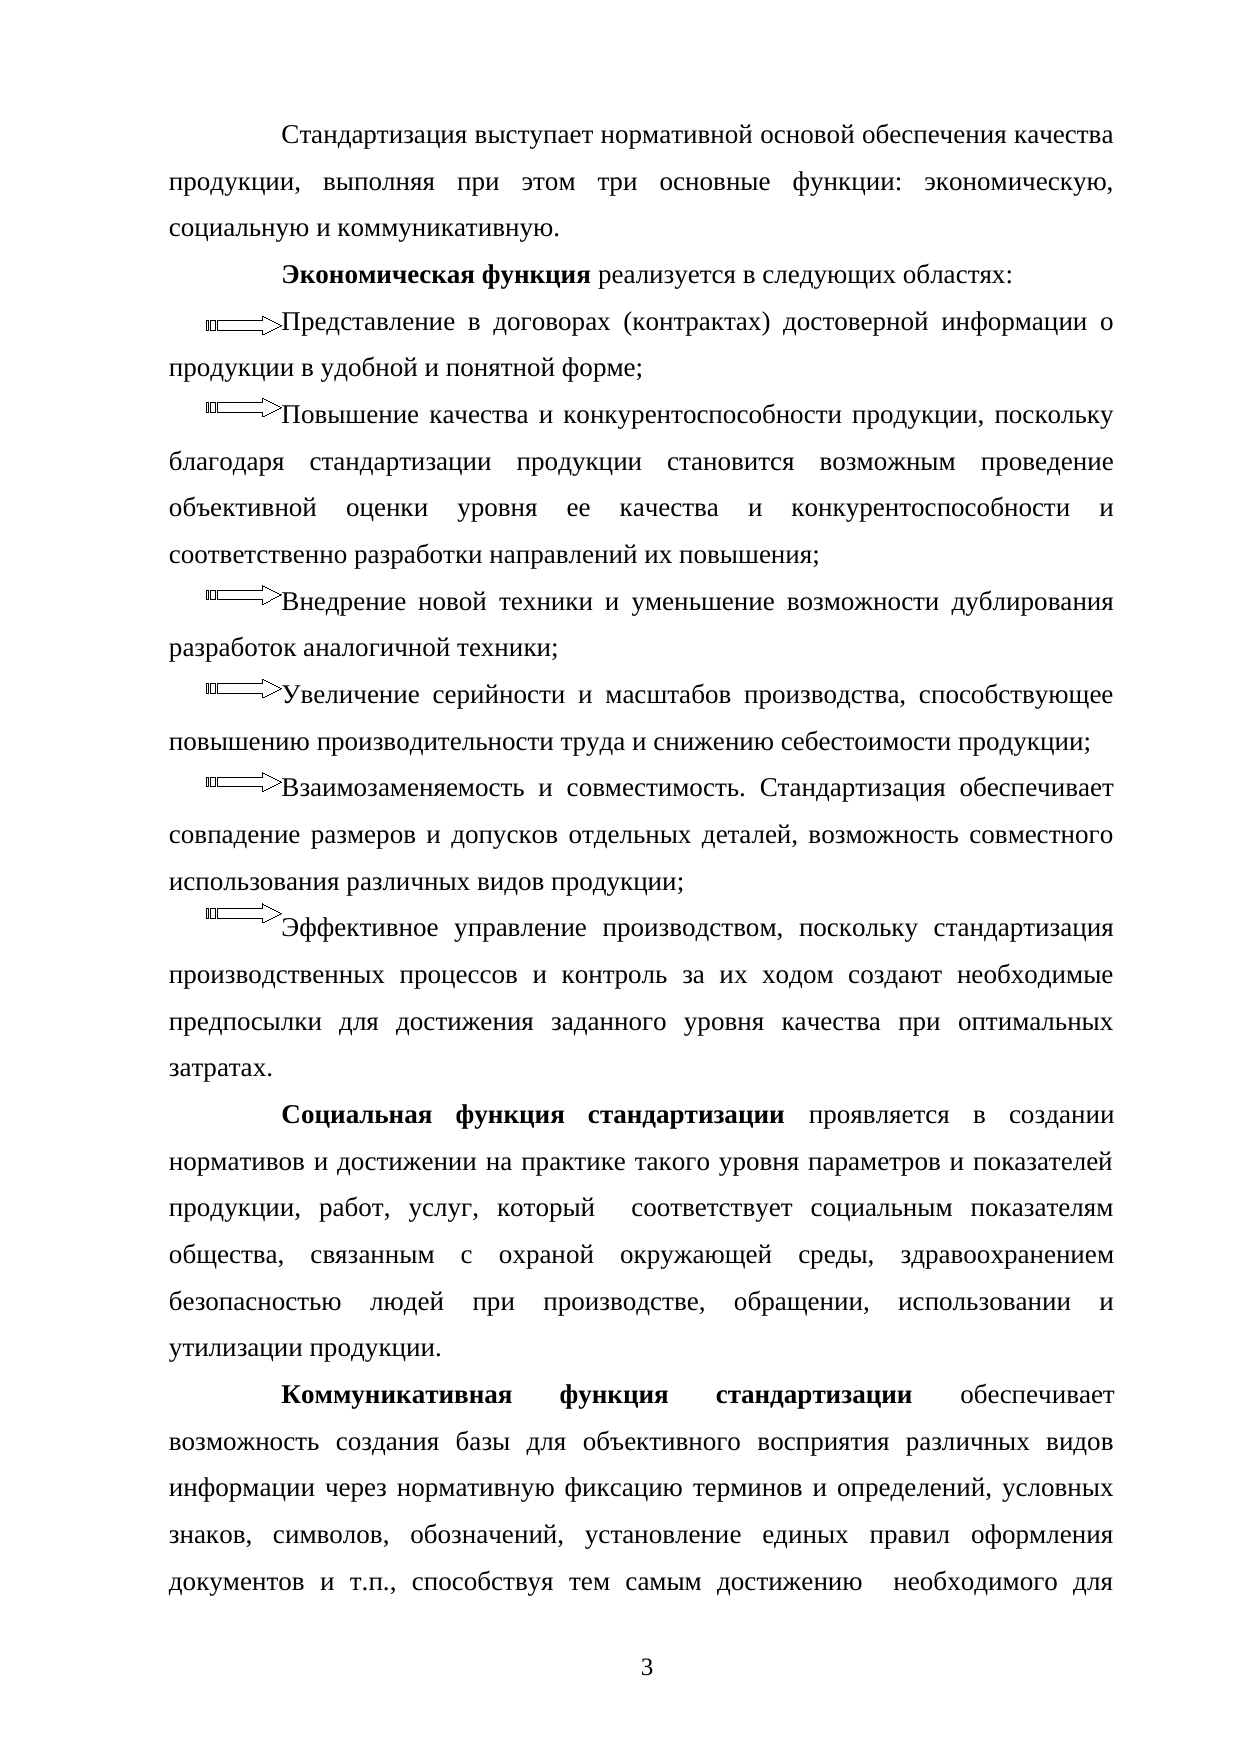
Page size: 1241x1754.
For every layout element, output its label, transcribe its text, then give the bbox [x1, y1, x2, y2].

text Стандартизация выступает нормативной основой обеспечения качества продукции, выполняя при этом три основные функции: экономическую, социальную и коммуникативную. [169, 118, 1115, 243]
text Повышение качества и конкурентоспособности продукции, поскольку благодаря стандартизации продукции становится возможным проведение объективной оценки уровня ее качества и конкурентоспособности и соответственно разработки направлений их повышения; [169, 398, 1115, 569]
text Увеличение серийности и масштабов производства, способствующее повышению производительности труда и снижению себестоимости продукции; [169, 678, 1115, 756]
text Взаимозаменяемость и совместимость. Стандартизация обеспечивает совпадение размеров и допусков отдельных деталей, возможность совместного использования различных видов продукции; [169, 771, 1115, 896]
text Экономическая функция реализуется в следующих областях: [169, 258, 1115, 289]
text Представление в договорах (контрактах) достоверной информации о продукции в удобной и понятной форме; [169, 305, 1115, 383]
text Социальная функция стандартизации проявляется в создании нормативов и достижении на практике такого уровня параметров и показателей продукции, работ, услуг, который соответствует социальным показателям общества, связанным с охраной окружающей среды, здравоохранением безопасностью людей при производстве, обращении, использовании и утилизации продукции. [169, 1098, 1115, 1363]
text Внедрение новой техники и уменьшение возможности дублирования разработок аналогичной техники; [169, 585, 1115, 663]
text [169, 1378, 1115, 1596]
text Эффективное управление производством, поскольку стандартизация производственных процессов и контроль за их ходом создают необходимые предпосылки для достижения заданного уровня качества при оптимальных затратах. [169, 911, 1115, 1083]
